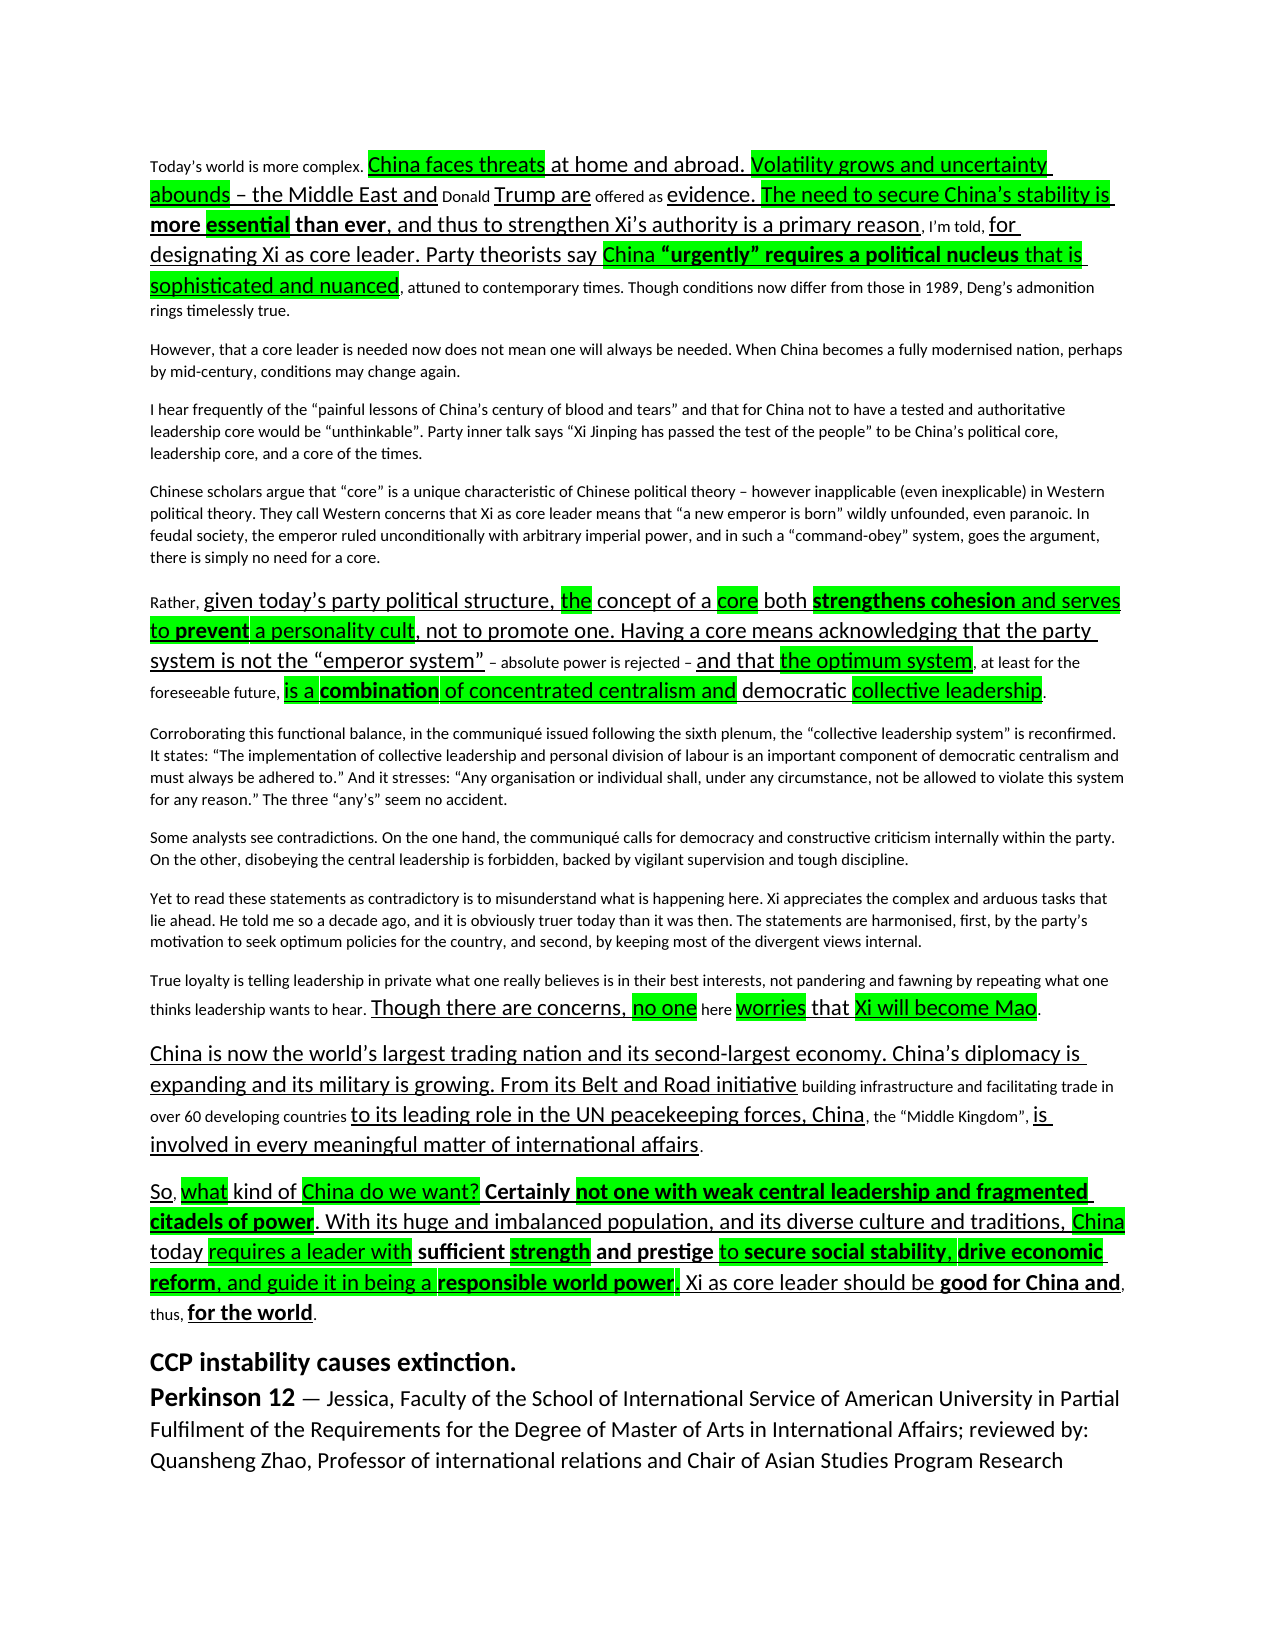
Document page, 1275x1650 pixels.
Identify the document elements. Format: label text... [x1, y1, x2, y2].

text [150, 1380, 1125, 1474]
text I hear frequently of the “painful lessons of China’s century of blood and tears” and that for China not to have a tested and authoritative leadership core would be “unthinkable”. Party inner talk says “Xi Jinping has passed the test of the people” to be China’s political core, leadership core, and a core of the times. [150, 399, 1125, 463]
text CCP instability causes extinction. [150, 1345, 1125, 1378]
text True loyalty is telling leadership in private what one really believes is in their best interests, not pandering and fawning by repeating what one thinks leadership wants to hear. Though there are concerns, no one here worries that Xi will become Mao. [150, 970, 1125, 1021]
text Some analysts see contradictions. On the one hand, the communiqué calls for democracy and constructive criticism internally within the party. On the other, disobeying the central leadership is forbidden, backed by vigilant supervision and tough discipline. [150, 827, 1125, 870]
text China is now the world’s largest trading nation and its second-largest economy. China’s diplomacy is expanding and its military is growing. From its Belt and Road initiative building infrastructure and facilitating trade in over 60 developing countries to its leading role in the UN peacekeeping forces, China, the “Middle Kingdom”, is involved in every meaningful matter of international affairs. [150, 1039, 1125, 1158]
text However, that a core leader is needed now does not mean one will always be needed. When China becomes a fully modernised nation, perhaps by mid-century, conditions may change again. [150, 339, 1125, 381]
text Chinese scholars argue that “core” is a unique characteristic of Chinese political theory – however inapplicable (even inexplicable) in Western political theory. They call Western concerns that Xi as core leader means that “a new emperor is born” wildly unfounded, even paranoic. In feudal society, the emperor ruled unconditionally with arbitrary imperial power, and in such a “command-obey” system, goes the argument, there is simply no need for a core. [150, 482, 1125, 568]
text So, what kind of China do we want? Certainly not one with weak central leadership and fragmented citadels of power. With its huge and imbalanced population, and its diverse culture and traditions, China today requires a leader with sufficient strength and prestige to secure social stability, drive economic reform, and guide it in being a responsible world power. Xi as core leader should be good for China and, thus, for the world. [150, 1233, 1125, 1326]
text Yet to read these statements as contradictory is to misunderstand what is happening here. Xi appreciates the complex and arduous tasks that lie ahead. He told me so a decade ago, and it is obviously truer today than it was then. The statements are harmonised, first, by the party’s motivation to seek optimum policies for the country, and second, by keeping most of the divergent views internal. [150, 888, 1125, 952]
text So, what kind of China do we want? Certainly not one with weak central leadership and fragmented citadels of power. With its huge and imbalanced population, and its diverse culture and traditions, China today requires a leader with sufficient strength and prestige to secure social stability, drive economic reform, and guide it in being a responsible world power. Xi as core leader should be good for China and, thus, for the world. [150, 1177, 1125, 1231]
text Rather, given today’s party political structure, the concept of a core both strengthens cohesion and serves to prevent a personality cult, not to promote one. Having a core means acknowledging that the party system is not the “emperor system” – absolute power is rejected – and that the optimum system, at least for the foreseeable future, is a combination of concentrated centralism and democratic collective leadership. [150, 586, 1125, 704]
text Corroborating this functional balance, in the communiqué issued following the sixth plenum, the “collective leadership system” is reconfirmed. It states: “The implementation of collective leadership and personal division of labour is an important component of democratic centralism and must always be adhered to.” And it stresses: “Any organisation or individual shall, under any circumstance, not be allowed to violate this system for any reason.” The three “any’s” seem no accident. [150, 723, 1125, 809]
text Today’s world is more complex. China faces threats at home and abroad. Volatility grows and uncertainty abounds – the Middle East and Donald Trump are offered as evidence. The need to secure China’s stability is more essential than ever, and thus to strengthen Xi’s authority is a primary reason, I’m told, for designating Xi as core leader. Party theorists say China “urgently” requires a political nucleus that is sophisticated and nuanced, attuned to contemporary times. Though conditions now differ from those in 1989, Deng’s admonition rings timelessly true. [150, 150, 1125, 321]
